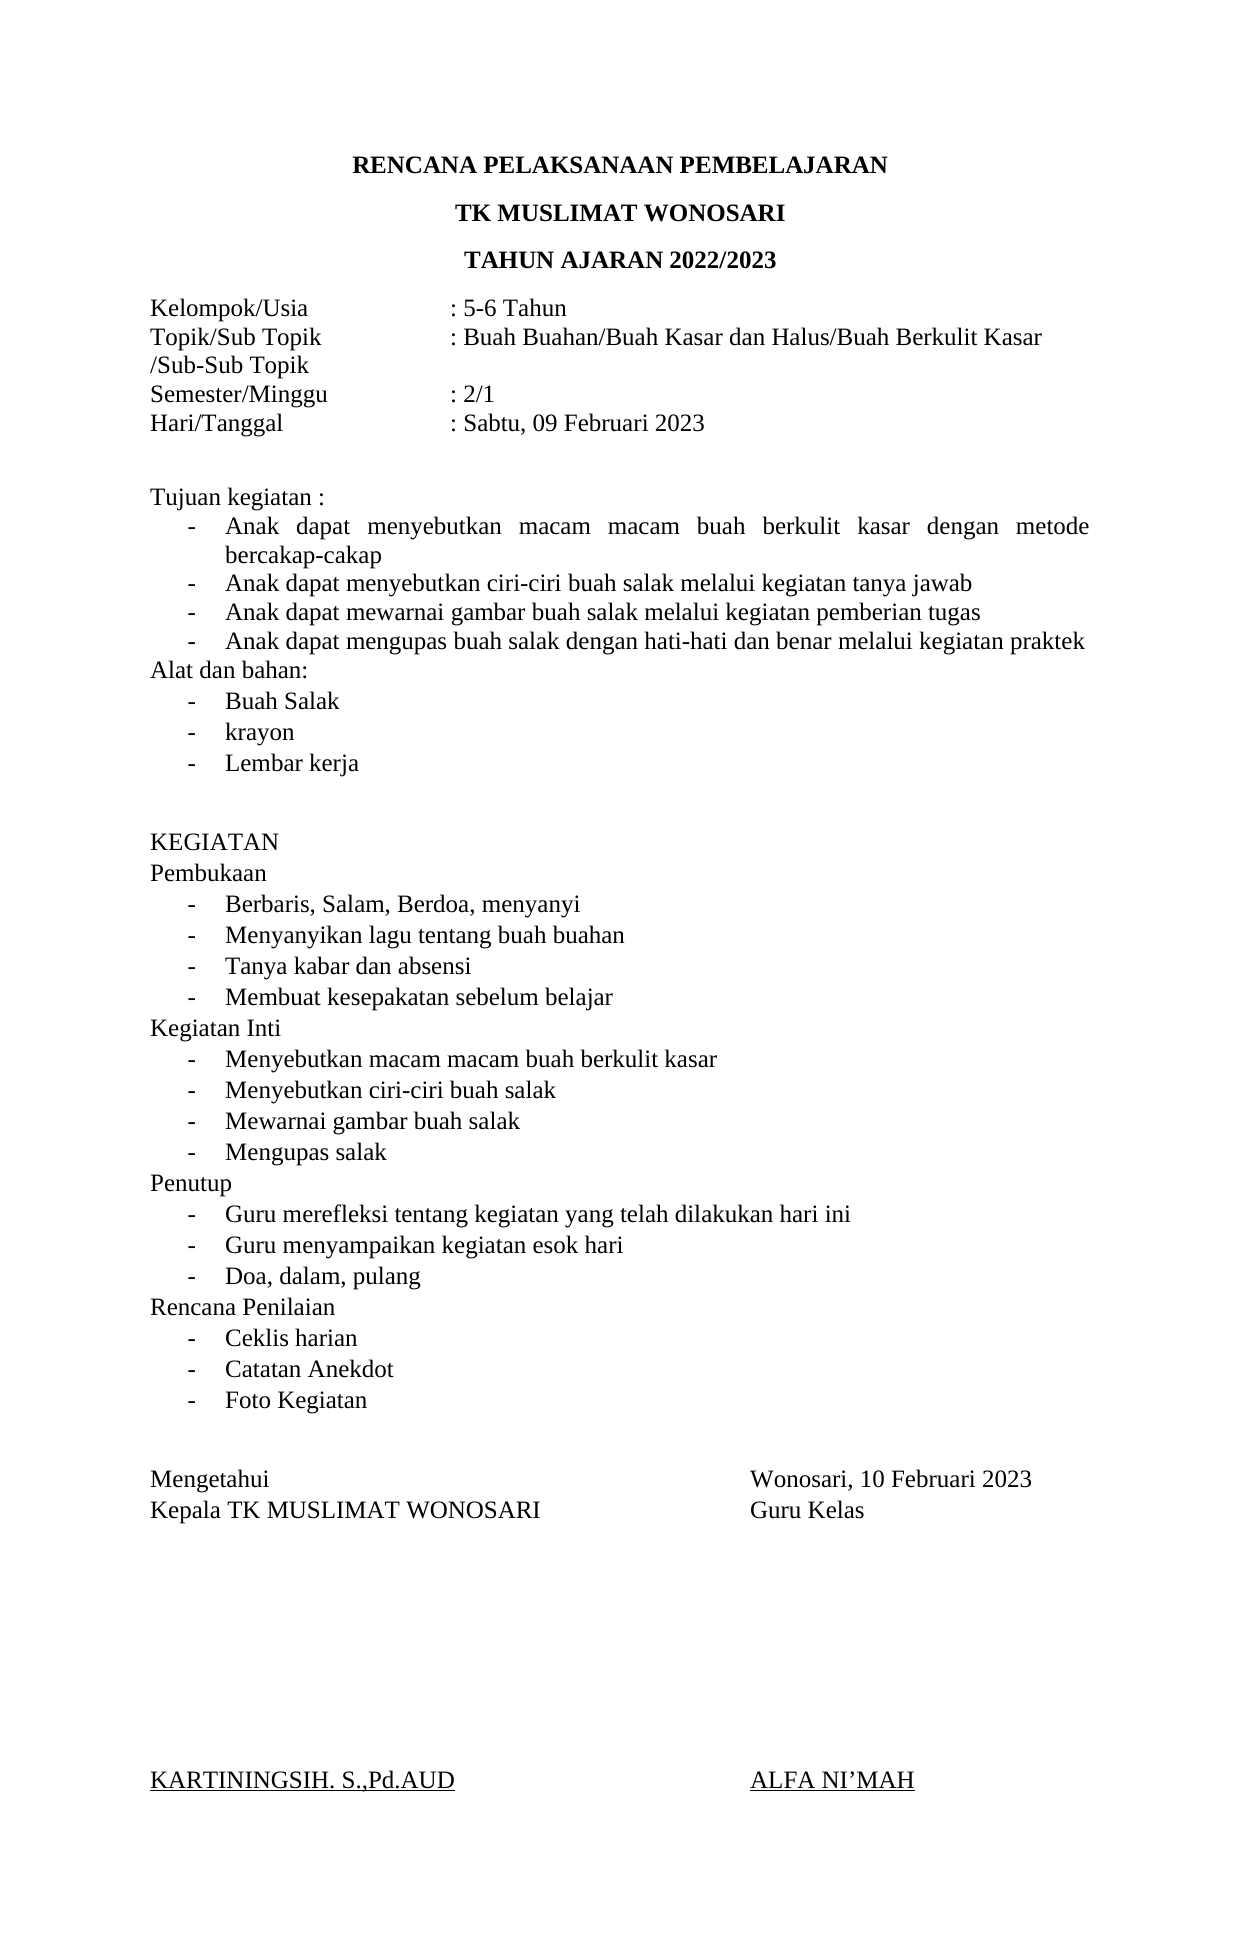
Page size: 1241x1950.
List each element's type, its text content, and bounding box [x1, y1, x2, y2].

text TK MUSLIMAT WONOSARI [150, 198, 1090, 226]
list Tanya kabar dan absensi [187, 951, 1090, 979]
text TAHUN AJARAN 2022/2023 [150, 245, 1090, 274]
list krayon [187, 717, 1090, 746]
list Anak dapat mewarnai gambar buah salak melalui kegiatan pemberian tugas [187, 597, 1090, 626]
text RENCANA PELAKSANAAN PEMBELAJARAN [150, 150, 1090, 179]
list Foto Kegiatan [187, 1385, 1090, 1414]
text Kelompok/Usia : 5-6 Tahun [150, 293, 1090, 322]
text KARTININGSIH. S.,Pd.AUD ALFA NI’MAH [150, 1765, 1090, 1793]
list Ceklis harian [187, 1323, 1090, 1352]
text Hari/Tanggal : Sabtu, 09 Februari 2023 [150, 408, 1090, 437]
text Alat dan bahan: [150, 655, 1090, 683]
text Penutup [150, 1168, 1090, 1197]
text /Sub-Sub Topik [150, 351, 1090, 379]
list Guru merefleksi tentang kegiatan yang telah dilakukan hari ini [187, 1199, 1090, 1228]
list Berbaris, Salam, Berdoa, menyanyi [187, 889, 1090, 917]
text Mengetahui Wonosari, 10 Februari 2023 [150, 1464, 1090, 1493]
list Lembar kerja [187, 748, 1090, 777]
list Menyanyikan lagu tentang buah buahan [187, 920, 1090, 948]
list Anak dapat menyebutkan ciri-ciri buah salak melalui kegiatan tanya jawab [187, 568, 1090, 597]
list Anak dapat menyebutkan macam macam buah berkulit kasar dengan metode bercakap-cakap [187, 511, 1090, 568]
text Kepala TK MUSLIMAT WONOSARI Guru Kelas [150, 1495, 1090, 1524]
text Rencana Penilaian [150, 1292, 1090, 1321]
text Semester/Minggu : 2/1 [150, 379, 1090, 408]
text Topik/Sub Topik : Buah Buahan/Buah Kasar dan Halus/Buah Berkulit Kasar [150, 322, 1090, 351]
list Mengupas salak [187, 1137, 1090, 1166]
list Mewarnai gambar buah salak [187, 1106, 1090, 1135]
list Membuat kesepakatan sebelum belajar [187, 982, 1090, 1011]
list Catatan Anekdot [187, 1354, 1090, 1383]
text Tujuan kegiatan : [150, 482, 1090, 511]
list Menyebutkan ciri-ciri buah salak [187, 1075, 1090, 1104]
text Kegiatan Inti [150, 1013, 1090, 1042]
list Anak dapat mengupas buah salak dengan hati-hati dan benar melalui kegiatan praktek [187, 626, 1090, 655]
list Menyebutkan macam macam buah berkulit kasar [187, 1044, 1090, 1073]
text KEGIATAN [150, 827, 1090, 855]
list Doa, dalam, pulang [187, 1261, 1090, 1290]
text Pembukaan [150, 858, 1090, 886]
list Buah Salak [187, 686, 1090, 714]
list Guru menyampaikan kegiatan esok hari [187, 1230, 1090, 1259]
